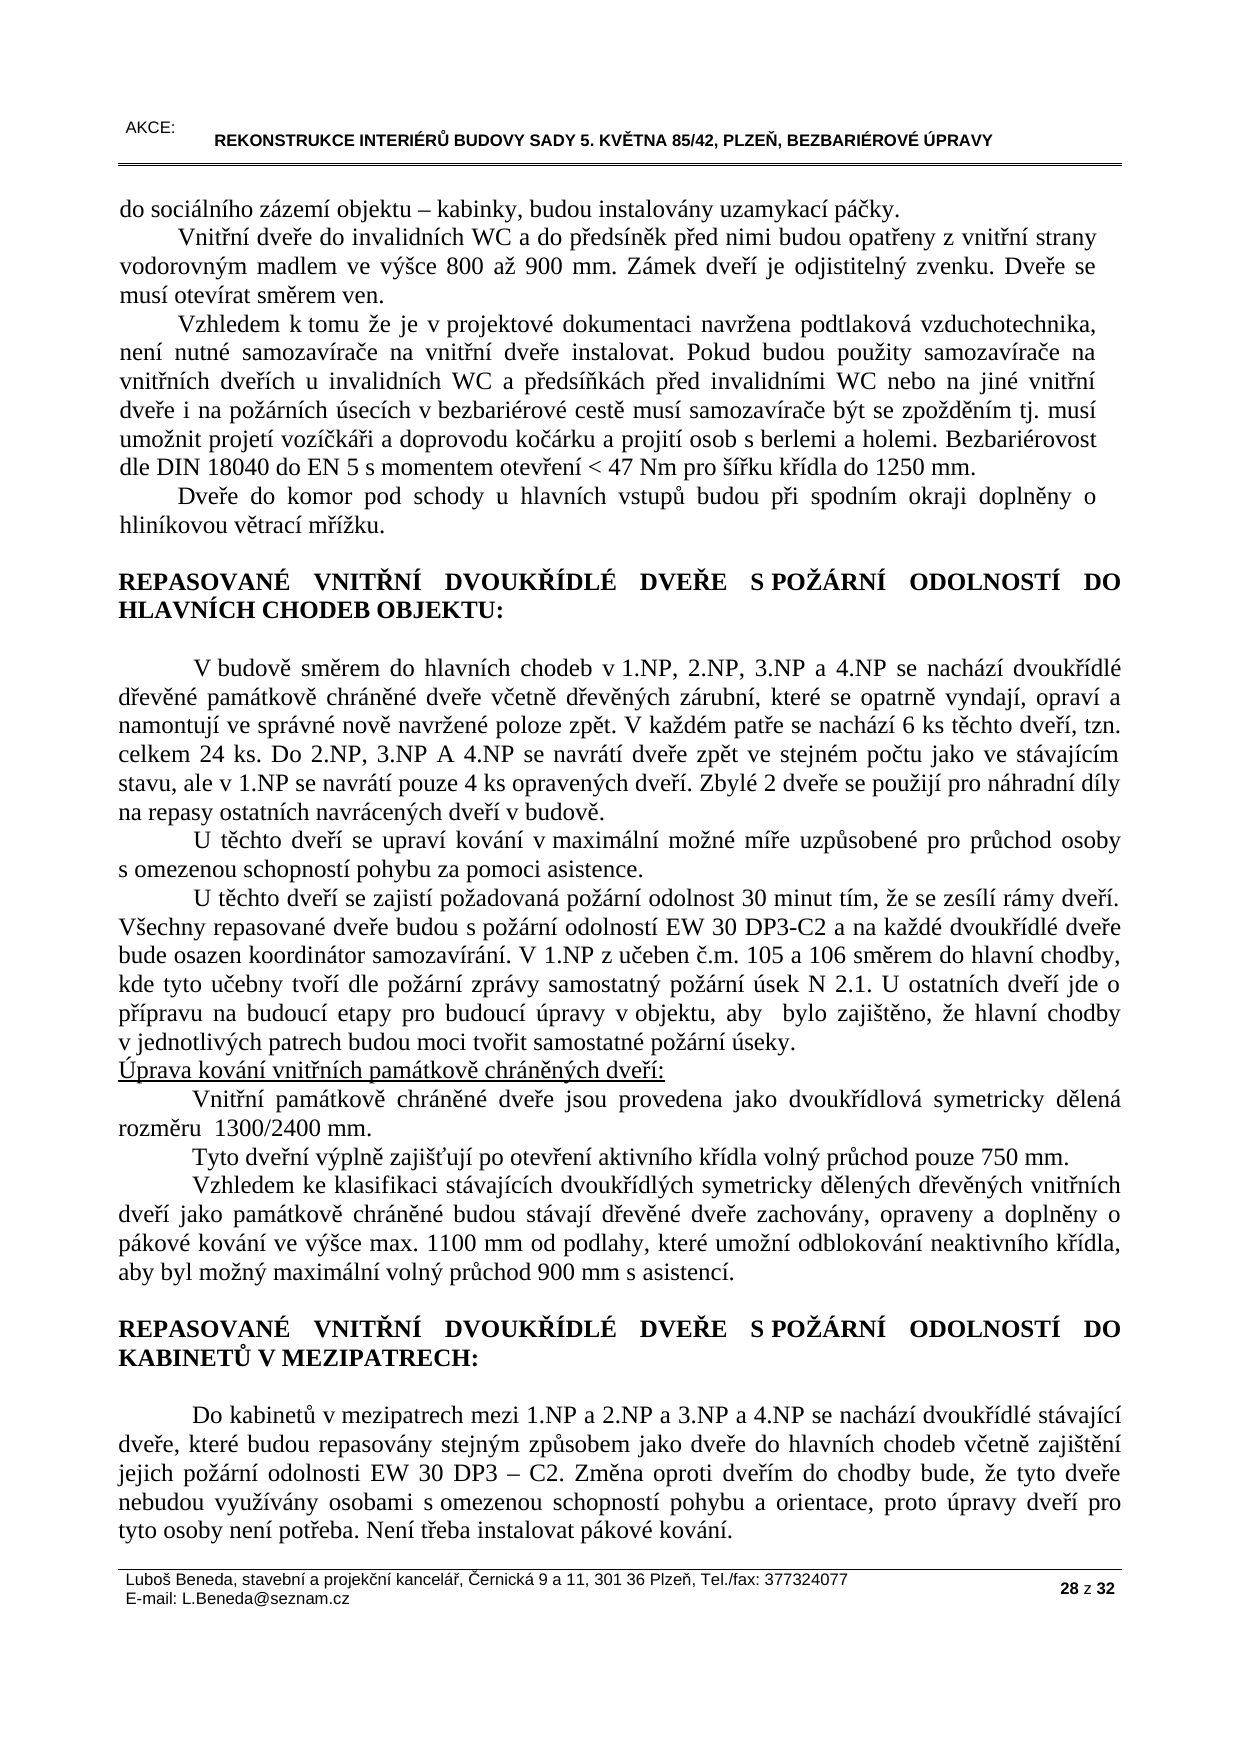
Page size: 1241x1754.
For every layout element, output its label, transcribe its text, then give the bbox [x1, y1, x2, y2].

text Vnitřní památkově chráněné dveře jsou provedena jako dvoukřídlová symetricky dělená rozměru 1300/2400 mm. [118, 1084, 1122, 1142]
text Úprava kování vnitřních památkově chráněných dveří: [118, 1055, 1122, 1084]
text Vzhledem k tomu že je v projektové dokumentaci navržena podtlaková vzduchotechnika, není nutné samozavírače na vnitřní dveře instalovat. Pokud budou použity samozavírače na vnitřních dveřích u invalidních WC a předsíňkách před invalidními WC nebo na jiné vnitřní dveře i na požárních úsecích v bezbariérové cestě musí samozavírače být se zpožděním tj. musí umožnit projetí vozíčkáři a doprovodu kočárku a projití osob s berlemi a holemi. Bezbariérovost dle DIN 18040 do EN 5 s momentem otevření < 47 Nm pro šířku křídla do 1250 mm. [118, 309, 1097, 481]
text Do kabinetů v mezipatrech mezi 1.NP a 2.NP a 3.NP a 4.NP se nachází dvoukřídlé stávající dveře, které budou repasovány stejným způsobem jako dveře do hlavních chodeb včetně zajištění jejich požární odolnosti EW 30 DP3 – C2. Změna oproti dveřím do chodby bude, že tyto dveře nebudou využívány osobami s omezenou schopností pohybu a orientace, proto úpravy dveří pro tyto osoby není potřeba. Není třeba instalovat pákové kování. [118, 1400, 1122, 1544]
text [118, 194, 1097, 222]
text Vnitřní dveře do invalidních WC a do předsíněk před nimi budou opatřeny z vnitřní strany vodorovným madlem ve výšce 800 až 900 mm. Zámek dveří je odjistitelný zvenku. Dveře se musí otevírat směrem ven. [118, 222, 1097, 309]
text U těchto dveří se upraví kování v maximální možné míře uzpůsobené pro průchod osoby s omezenou schopností pohybu za pomoci asistence. [118, 825, 1121, 883]
text U těchto dveří se zajistí požadovaná požární odolnost 30 minut tím, že se zesílí rámy dveří. Všechny repasované dveře budou s požární odolností EW 30 DP3-C2 a na každé dvoukřídlé dveře bude osazen koordinátor samozavírání. V 1.NP z učeben č.m. 105 a 106 směrem do hlavní chodby, kde tyto učebny tvoří dle požární zprávy samostatný požární úsek N 2.1. U ostatních dveří jde o přípravu na budoucí etapy pro budoucí úpravy v objektu, aby bylo zajištěno, že hlavní chodby v jednotlivých patrech budou moci tvořit samostatné požární úseky. [118, 883, 1121, 1055]
text REPASOVANÉ VNITŘNÍ DVOUKŘÍDLÉ DVEŘE S POŽÁRNÍ ODOLNOSTÍ DO HLAVNÍCH CHODEB OBJEKTU: [117, 567, 1121, 624]
text Vzhledem ke klasifikaci stávajících dvoukřídlých symetricky dělených dřevěných vnitřních dveří jako památkově chráněné budou stávají dřevěné dveře zachovány, opraveny a doplněny o pákové kování ve výšce max. 1100 mm od podlahy, které umožní odblokování neaktivního křídla, aby byl možný maximální volný průchod 900 mm s asistencí. [118, 1170, 1122, 1285]
text Dveře do komor pod schody u hlavních vstupů budou při spodním okraji doplněny o hliníkovou větrací mřížku. [118, 481, 1097, 539]
text V budově směrem do hlavních chodeb v 1.NP, 2.NP, 3.NP a 4.NP se nachází dvoukřídlé dřevěné památkově chráněné dveře včetně dřevěných zárubní, které se opatrně vyndají, opraví a namontují ve správné nově navržené poloze zpět. V každém patře se nachází 6 ks těchto dveří, tzn. celkem 24 ks. Do 2.NP, 3.NP A 4.NP se navrátí dveře zpět ve stejném počtu jako ve stávajícím stavu, ale v 1.NP se navrátí pouze 4 ks opravených dveří. Zbylé 2 dveře se použijí pro náhradní díly na repasy ostatních navrácených dveří v budově. [118, 653, 1121, 825]
text Tyto dveřní výplně zajišťují po otevření aktivního křídla volný průchod pouze 750 mm. [118, 1142, 1122, 1170]
text REPASOVANÉ VNITŘNÍ DVOUKŘÍDLÉ DVEŘE S POŽÁRNÍ ODOLNOSTÍ DO KABINETŮ V MEZIPATRECH: [117, 1314, 1121, 1372]
